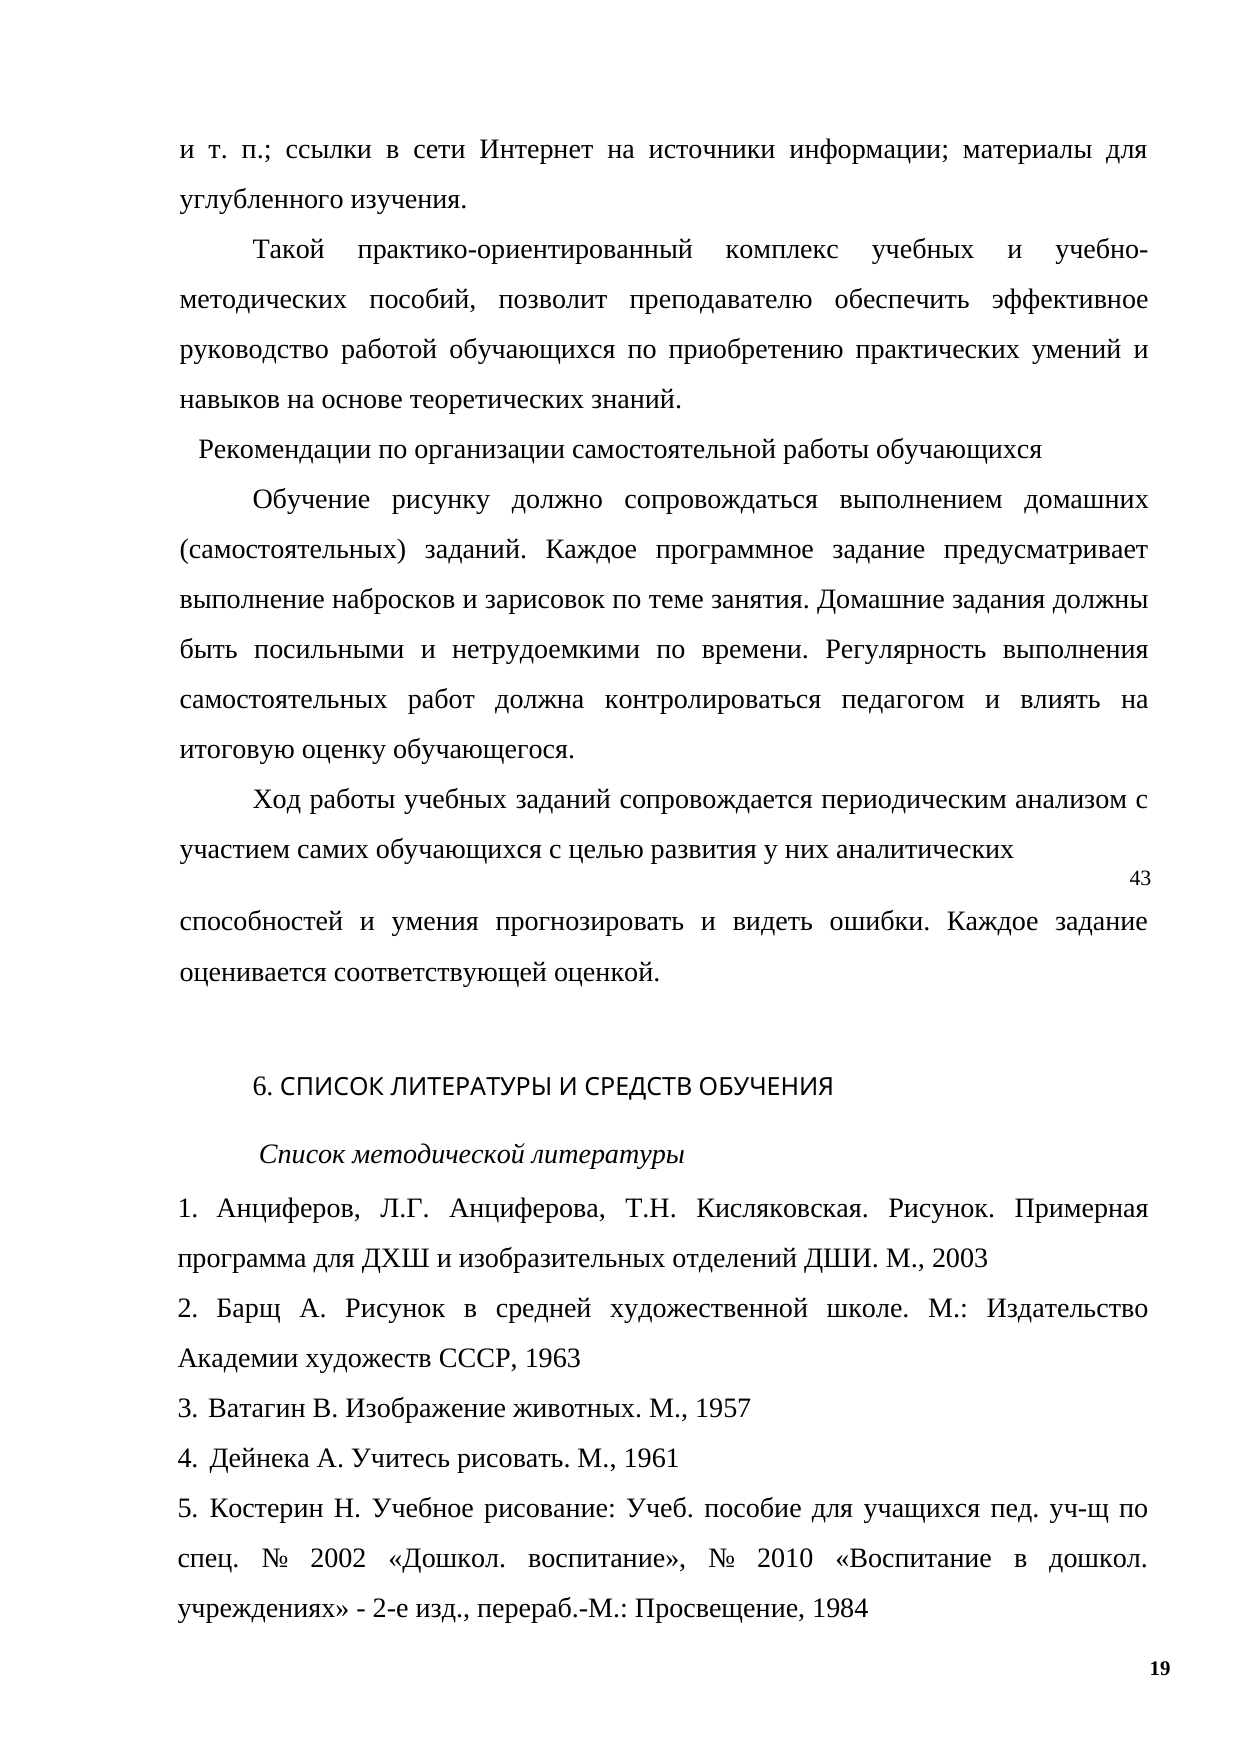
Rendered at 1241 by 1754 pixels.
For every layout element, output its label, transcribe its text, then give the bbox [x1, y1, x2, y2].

text Список методической литературы [252, 1109, 981, 1177]
text Такой практико-ориентированный комплекс учебных и учебно- методических пособий, позволит преподавателю обеспечить эффективное руководство работой обучающихся по приобретению практических умений и навыков на основе теоретических знаний. [179, 218, 1149, 418]
list Анциферов, Л.Г. Анциферова, Т.Н. Кисляковская. Рисунок. Примерная программа для ДХШ и изобразительных отделений ДШИ. М., 2003 [177, 1177, 1149, 1277]
text 43 [1129, 868, 1152, 890]
text Обучение рисунку должно сопровождаться выполнением домашних (самостоятельных) заданий. Каждое программное задание предусматривает выполнение набросков и зарисовок по теме занятия. Домашние задания должны быть посильными и нетрудоемкими по времени. Регулярность выполнения самостоятельных работ должна контролироваться педагогом и влиять на итоговую оценку обучающегося. [179, 468, 1149, 768]
text 6. СПИСОК ЛИТЕРАТУРЫ И СРЕДСТВ ОБУЧЕНИЯ [252, 1041, 981, 1109]
list Дейнека А. Учитесь рисовать. М., 1961 [177, 1427, 1152, 1477]
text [179, 118, 1149, 218]
list Барщ А. Рисунок в средней художественной школе. М.: Издательство Академии художеств СССР, 1963 [177, 1277, 1149, 1377]
text Ход работы учебных заданий сопровождается периодическим анализом с участием самих обучающихся с целью развития у них аналитических [179, 768, 1149, 868]
list Ватагин В. Изображение животных. М., 1957 [177, 1377, 1152, 1427]
text Рекомендации по организации самостоятельной работы обучающихся [198, 418, 1152, 468]
list Костерин Н. Учебное рисование: Учеб. пособие для учащихся пед. уч-щ по спец. № 2002 «Дошкол. воспитание», № 2010 «Воспитание в дошкол. учреждениях» - 2-е изд., перераб.-М.: Просвещение, 1984 [177, 1477, 1149, 1627]
text способностей и умения прогнозировать и видеть ошибки. Каждое задание оценивается соответствующей оценкой. [179, 890, 1149, 992]
